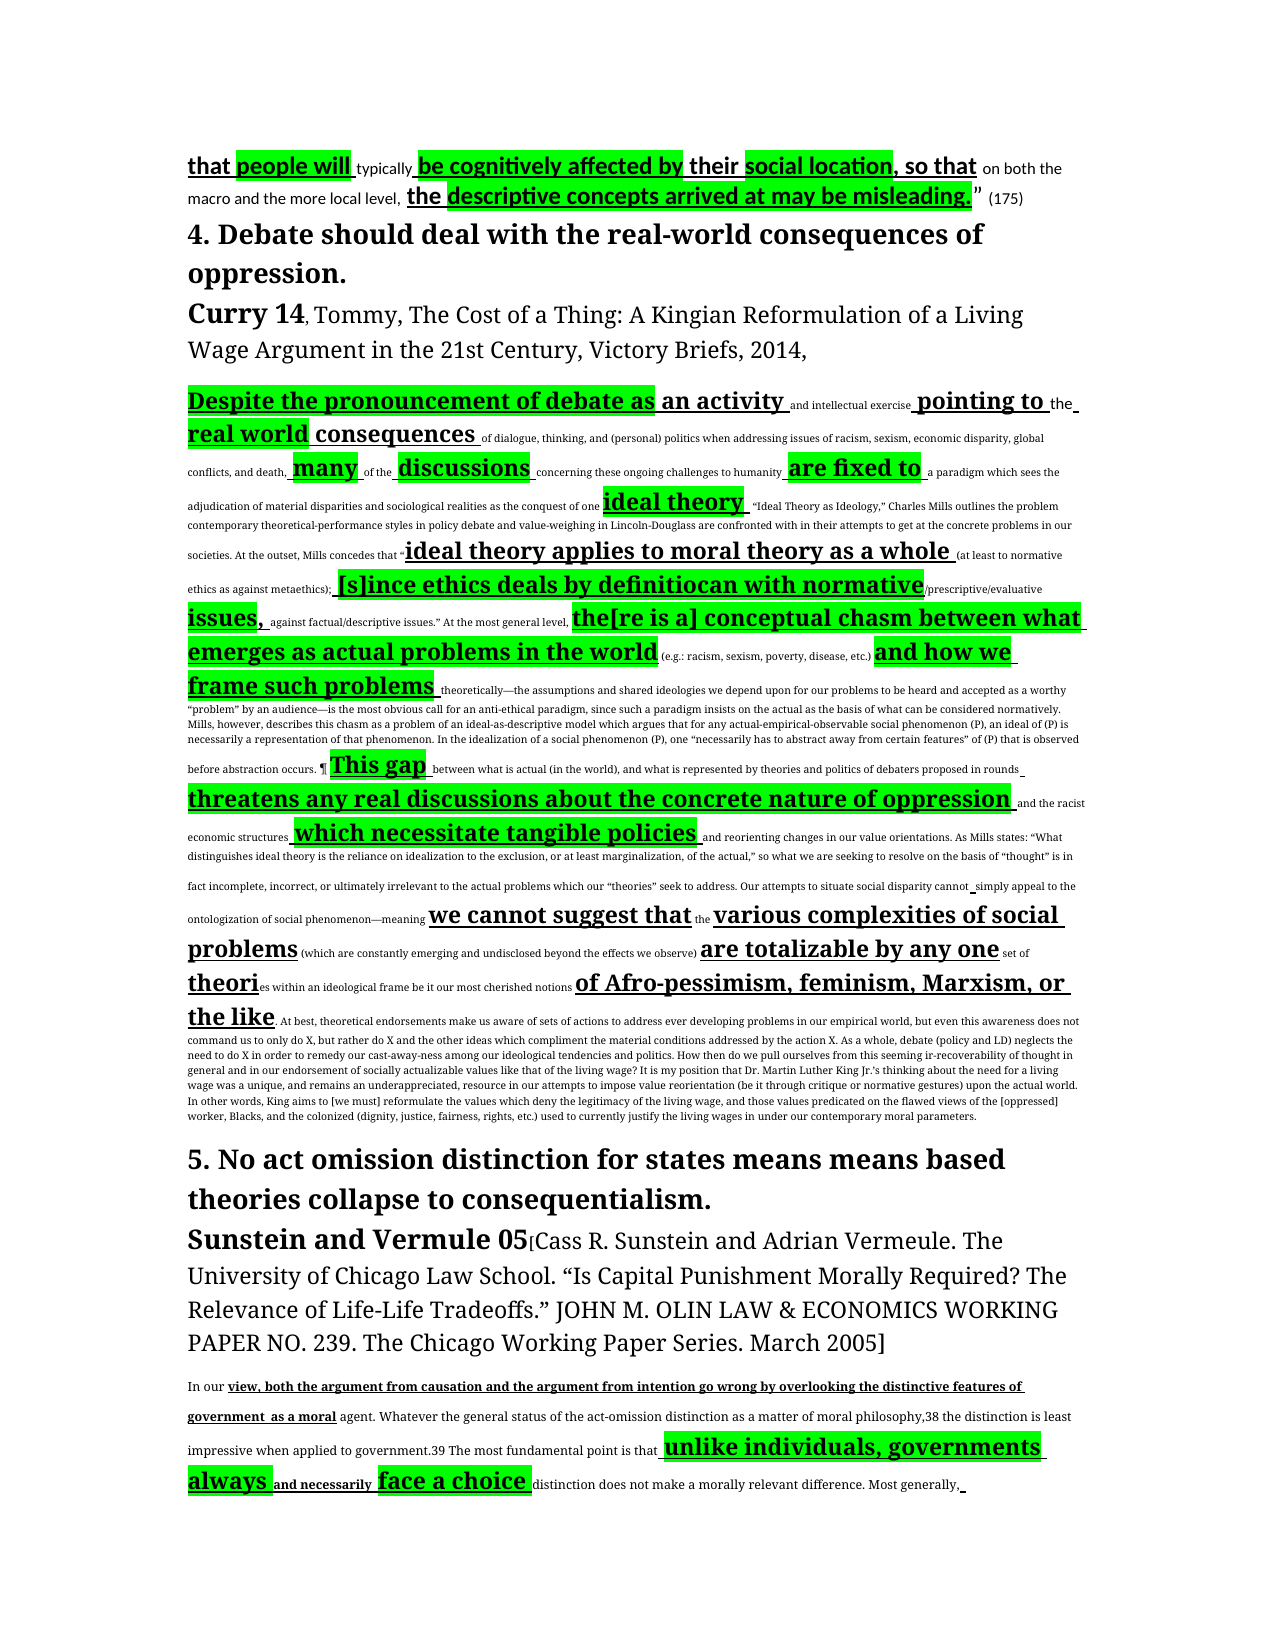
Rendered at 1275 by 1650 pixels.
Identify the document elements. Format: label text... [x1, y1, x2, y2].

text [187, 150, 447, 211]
text Curry 14, Tommy, The Cost of a Thing: A Kingian Reformulation of a Living Wage Argument in the 21st Century, Victory Briefs, 2014, [187, 295, 1087, 365]
text Despite the pronouncement of debate as an activity and intellectual exercise pointing to the real world consequences of dialogue, thinking, and (personal) politics when addressing issues of racism, sexism, economic disparity, global conflicts, and death, many of the discussions concerning these ongoing challenges to humanity are fixed to a paradigm which sees the adjudication of material disparities and sociological realities as the conquest of one ideal theory “Ideal Theory as Ideology,” Charles Mills outlines the problem contemporary theoretical-performance styles in policy debate and value-weighing in Lincoln-Douglass are confronted with in their attempts to get at the concrete problems in our societies. At the outset, Mills concedes that “ideal theory applies to moral theory as a whole (at least to normative ethics as against metaethics); [s]ince ethics deals by definitiocan with normative/prescriptive/evaluative issues, against factual/descriptive issues.” At the most general level, the[re is a] conceptual chasm between what emerges as actual problems in the world (e.g.: racism, sexism, poverty, disease, etc.) and how we frame such problems theoretically—the assumptions and shared ideologies we depend upon for our problems to be heard and accepted as a worthy “problem” by an audience—is the most obvious call for an anti-ethical paradigm, since such a paradigm insists on the actual as the basis of what can be considered normatively. Mills, however, describes this chasm as a problem of an ideal-as-descriptive model which argues that for any actual-empirical-observable social phenomenon (P), an ideal of (P) is necessarily a representation of that phenomenon. In the idealization of a social phenomenon (P), one “necessarily has to abstract away from certain features” of (P) that is observed before abstraction occurs. ¶ This gap between what is actual (in the world), and what is represented by theories and politics of debaters proposed in rounds threatens any real discussions about the concrete nature of oppression and the racist economic structures which necessitate tangible policies and reorienting changes in our value orientations. As Mills states: “What distinguishes ideal theory is the reliance on idealization to the exclusion, or at least marginalization, of the actual,” so what we are seeking to resolve on the basis of “thought” is in fact incomplete, incorrect, or ultimately irrelevant to the actual problems which our “theories” seek to address. Our attempts to situate social disparity cannot simply appeal to the ontologization of social phenomenon—meaning we cannot suggest that the various complexities of social problems (which are constantly emerging and undisclosed beyond the effects we observe) are totalizable by any one set of theories within an ideological frame be it our most cherished notions of Afro-pessimism, feminism, Marxism, or the like. At best, theoretical endorsements make us aware of sets of actions to address ever developing problems in our empirical world, but even this awareness does not command us to only do X, but rather do X and the other ideas which compliment the material conditions addressed by the action X. As a whole, debate (policy and LD) neglects the need to do X in order to remedy our cast-away-ness among our ideological tendencies and politics. How then do we pull ourselves from this seeming ir-recoverability of thought in general and in our endorsement of socially actualizable values like that of the living wage? It is my position that Dr. Martin Luther King Jr.’s thinking about the need for a living wage was a unique, and remains an underappreciated, resource in our attempts to impose value reorientation (be it through critique or normative gestures) upon the actual world. In other words, King aims to [we must] reformulate the values which deny the legitimacy of the living wage, and those values predicated on the flawed views of the [oppressed] worker, Blacks, and the colonized (dignity, justice, fairness, rights, etc.) used to currently justify the living wages in under our contemporary moral parameters. [187, 384, 1087, 1123]
subtitle 4. Debate should deal with the real-world consequences of oppression. [187, 215, 1087, 292]
subtitle 5. No act omission distinction for states means means based theories collapse to consequentialism. [187, 1141, 1087, 1217]
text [187, 1378, 1087, 1496]
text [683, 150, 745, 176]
text Sunstein and Vermule 05[Cass R. Sunstein and Adrian Vermeule. The University of Chicago Law School. “Is Capital Punishment Morally Required? The Relevance of Life‐Life Tradeoffs.” JOHN M. OLIN LAW & ECONOMICS WORKING PAPER NO. 239. The Chicago Working Paper Series. March 2005] [187, 1220, 1087, 1358]
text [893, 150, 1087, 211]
